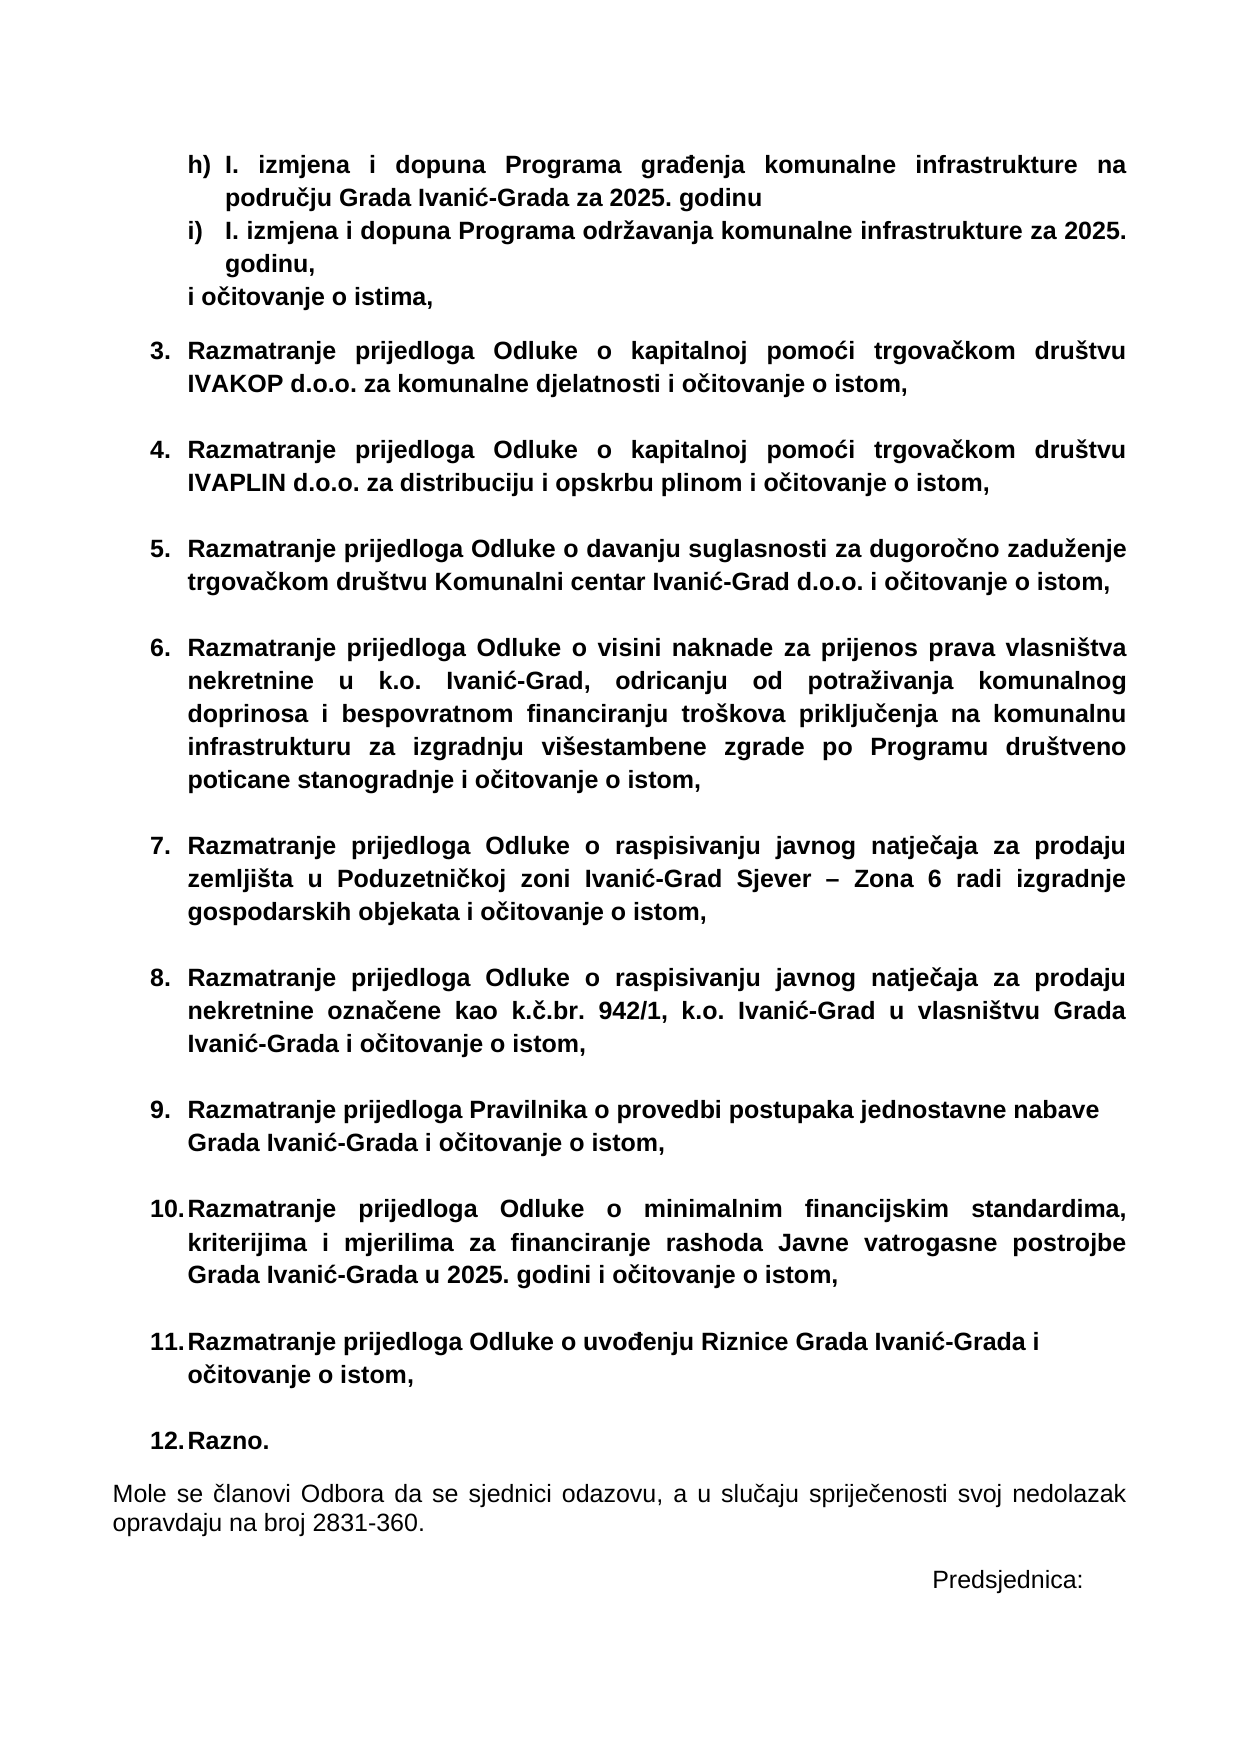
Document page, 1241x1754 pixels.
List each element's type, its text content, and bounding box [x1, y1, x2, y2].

text i očitovanje o istima, [187, 282, 1128, 311]
list Razmatranje prijedloga Odluke o minimalnim financijskim standardima, kriterijima i mjerilima za financiranje rashoda Javne vatrogasne postrojbe Grada Ivanić-Grada u 2025. godini i očitovanje o istom, [150, 1194, 1128, 1289]
list Razmatranje prijedloga Odluke o raspisivanju javnog natječaja za prodaju nekretnine označene kao k.č.br. 942/1, k.o. Ivanić-Grad u vlasništvu Grada Ivanić-Grada i očitovanje o istom, [150, 963, 1128, 1058]
text Predsjednica: [112, 1565, 1128, 1594]
list I. izmjena i dopuna Programa građenja komunalne infrastrukture na području Grada Ivanić-Grada za 2025. godinu [187, 150, 1128, 212]
list Razmatranje prijedloga Odluke o kapitalnoj pomoći trgovačkom društvu IVAKOP d.o.o. za komunalne djelatnosti i očitovanje o istom, [150, 336, 1128, 398]
list Razmatranje prijedloga Pravilnika o provedbi postupaka jednostavne nabave Grada Ivanić-Grada i očitovanje o istom, [150, 1095, 1128, 1157]
list Razmatranje prijedloga Odluke o visini naknade za prijenos prava vlasništva nekretnine u k.o. Ivanić-Grad, odricanju od potraživanja komunalnog doprinosa i bespovratnom financiranju troškova priključenja na komunalnu infrastrukturu za izgradnju višestambene zgrade po Programu društveno poticane stanogradnje i očitovanje o istom, [150, 633, 1128, 794]
list Razmatranje prijedloga Odluke o uvođenju Riznice Grada Ivanić-Grada i očitovanje o istom, [150, 1327, 1128, 1388]
list Razmatranje prijedloga Odluke o raspisivanju javnog natječaja za prodaju zemljišta u Poduzetničkoj zoni Ivanić-Grad Sjever – Zona 6 radi izgradnje gospodarskih objekata i očitovanje o istom, [150, 831, 1128, 926]
list Razmatranje prijedloga Odluke o kapitalnoj pomoći trgovačkom društvu IVAPLIN d.o.o. za distribuciju i opskrbu plinom i očitovanje o istom, [150, 435, 1128, 497]
text Mole se članovi Odbora da se sjednici odazovu, a u slučaju spriječenosti svoj nedolazak opravdaju na broj 2831-360. [112, 1479, 1128, 1537]
list Razmatranje prijedloga Odluke o davanju suglasnosti za dugoročno zaduženje trgovačkom društvu Komunalni centar Ivanić-Grad d.o.o. i očitovanje o istom, [150, 534, 1128, 596]
list I. izmjena i dopuna Programa održavanja komunalne infrastrukture za 2025. godinu, [187, 216, 1128, 278]
list Razno. [150, 1426, 1128, 1454]
